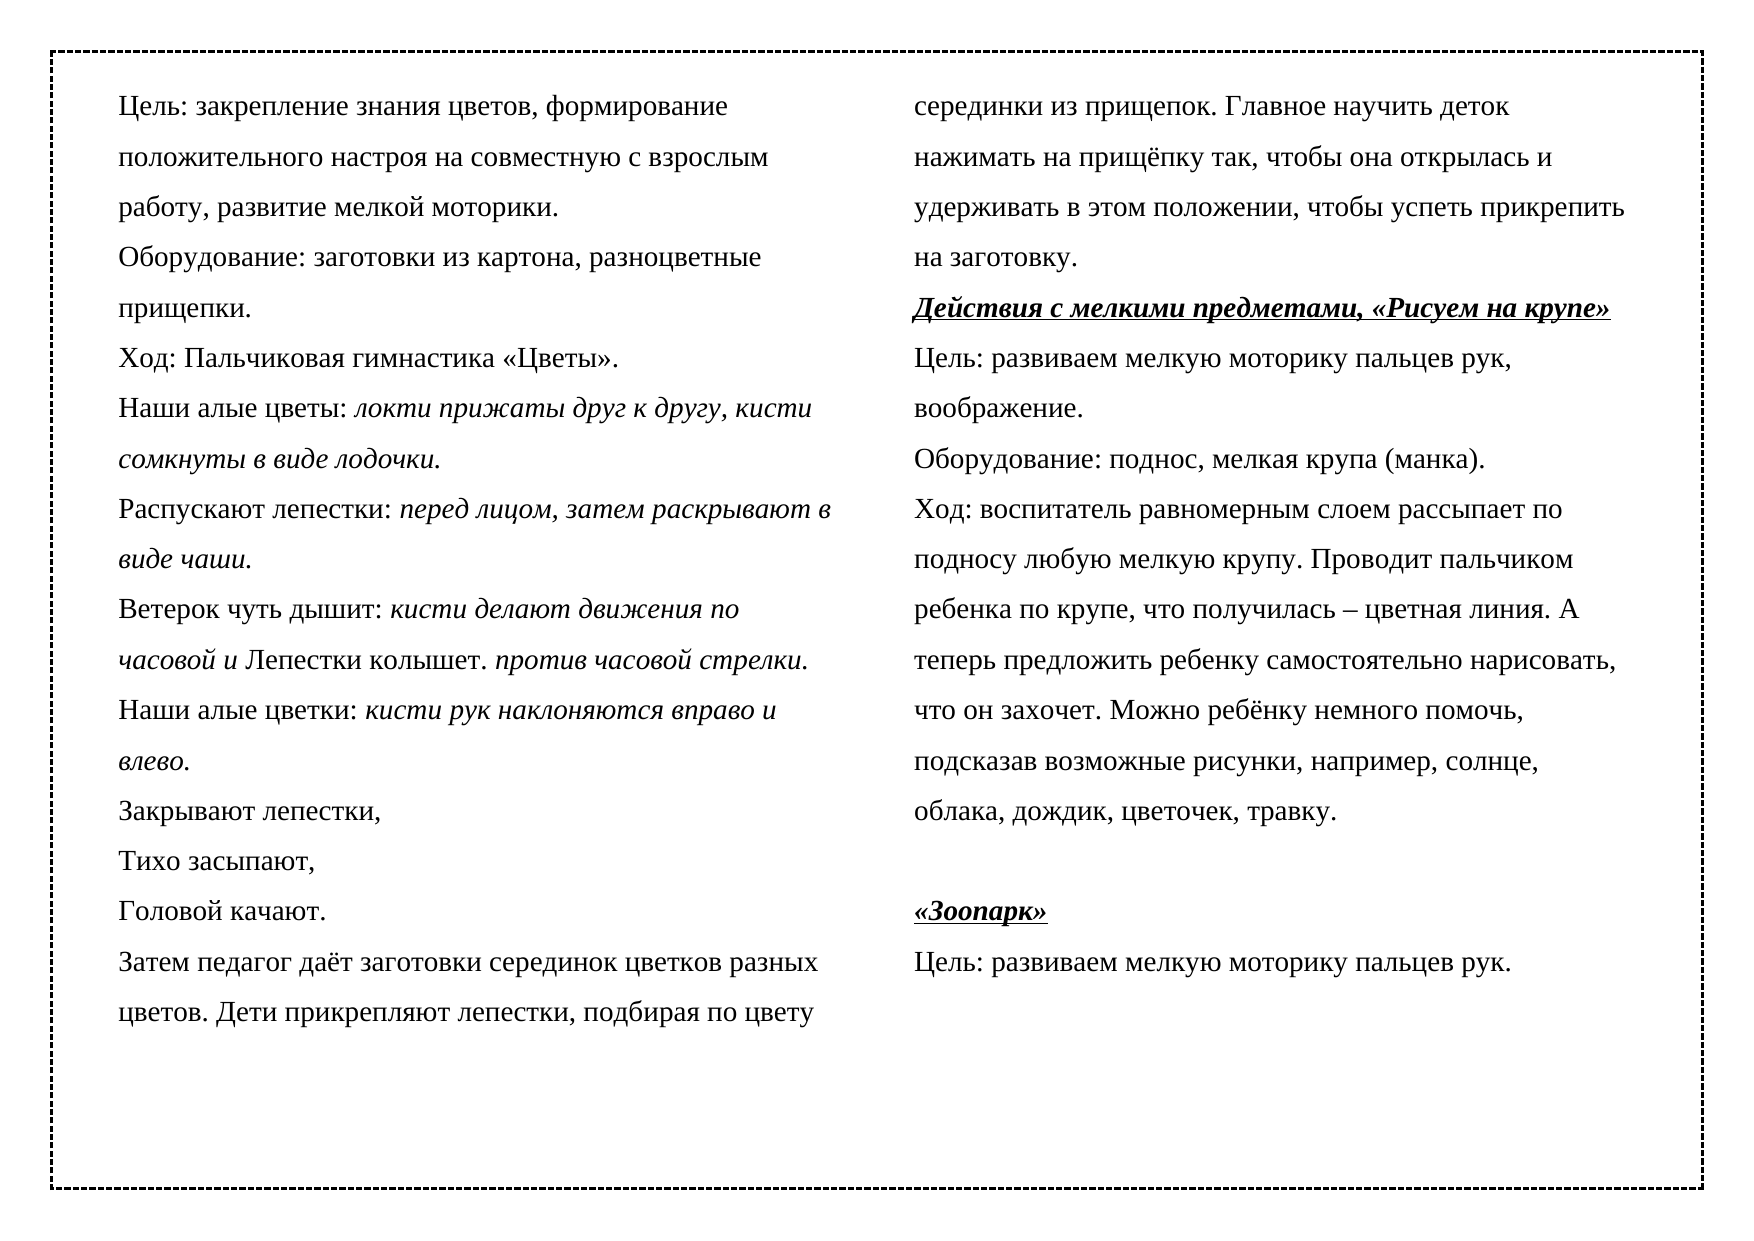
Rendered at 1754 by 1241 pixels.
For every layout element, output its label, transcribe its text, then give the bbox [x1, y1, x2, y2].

text Оборудование: поднос, мелкая крупа (манка). [914, 441, 1636, 474]
text «Зоопарк» [914, 893, 1636, 927]
text Цель: развиваем мелкую моторику пальцев рук, воображение. [914, 340, 1636, 424]
text Головой качают. [118, 893, 840, 927]
text Закрывают лепестки, [118, 793, 840, 826]
text Оборудование: заготовки из картона, разноцветные прищепки. [118, 239, 840, 323]
text Цель: развиваем мелкую моторику пальцев рук. [914, 944, 1636, 977]
text Ветерок чуть дышит: кисти делают движения по часовой и Лепестки колышет. против часовой стрелки. [118, 592, 840, 676]
text сомкнуты в виде лодочки. [118, 441, 840, 474]
text Наши алые цветы: локти прижаты друг к другу, кисти [118, 390, 840, 424]
text Ход: воспитатель равномерным слоем рассыпает по подносу любую мелкую крупу. Проводит пальчиком ребенка по крупе, что получилась – цветная линия. А теперь предложить ребенку самостоятельно нарисовать, что он захочет. Можно ребёнку немного помочь, подсказав возможные рисунки, например, солнце, облака, дождик, цветочек, травку. [914, 491, 1636, 826]
text Распускают лепестки: перед лицом, затем раскрывают в виде чаши. [118, 491, 840, 575]
text Действия с мелкими предметами, «Рисуем на крупе» [914, 290, 1636, 323]
text Затем педагог даёт заготовки серединок цветков разных цветов. Дети прикрепляют лепестки, подбирая по цвету серединки из прищепок. Главное научить деток нажимать на прищёпку так, чтобы она открылась и удерживать в этом положении, чтобы успеть прикрепить на заготовку. [118, 944, 840, 1028]
text Ход: Пальчиковая гимнастика «Цветы». [118, 340, 840, 374]
text Наши алые цветки: кисти рук наклоняются вправо и влево. [118, 692, 840, 776]
text Тихо засыпают, [118, 843, 840, 877]
text Цель: закрепление знания цветов, формирование положительного настроя на совместную с взрослым работу, развитие мелкой моторики. [118, 88, 840, 223]
text Затем педагог даёт заготовки серединок цветков разных цветов. Дети прикрепляют лепестки, подбирая по цвету серединки из прищепок. Главное научить деток нажимать на прищёпку так, чтобы она открылась и удерживать в этом положении, чтобы успеть прикрепить на заготовку. [914, 88, 1636, 273]
